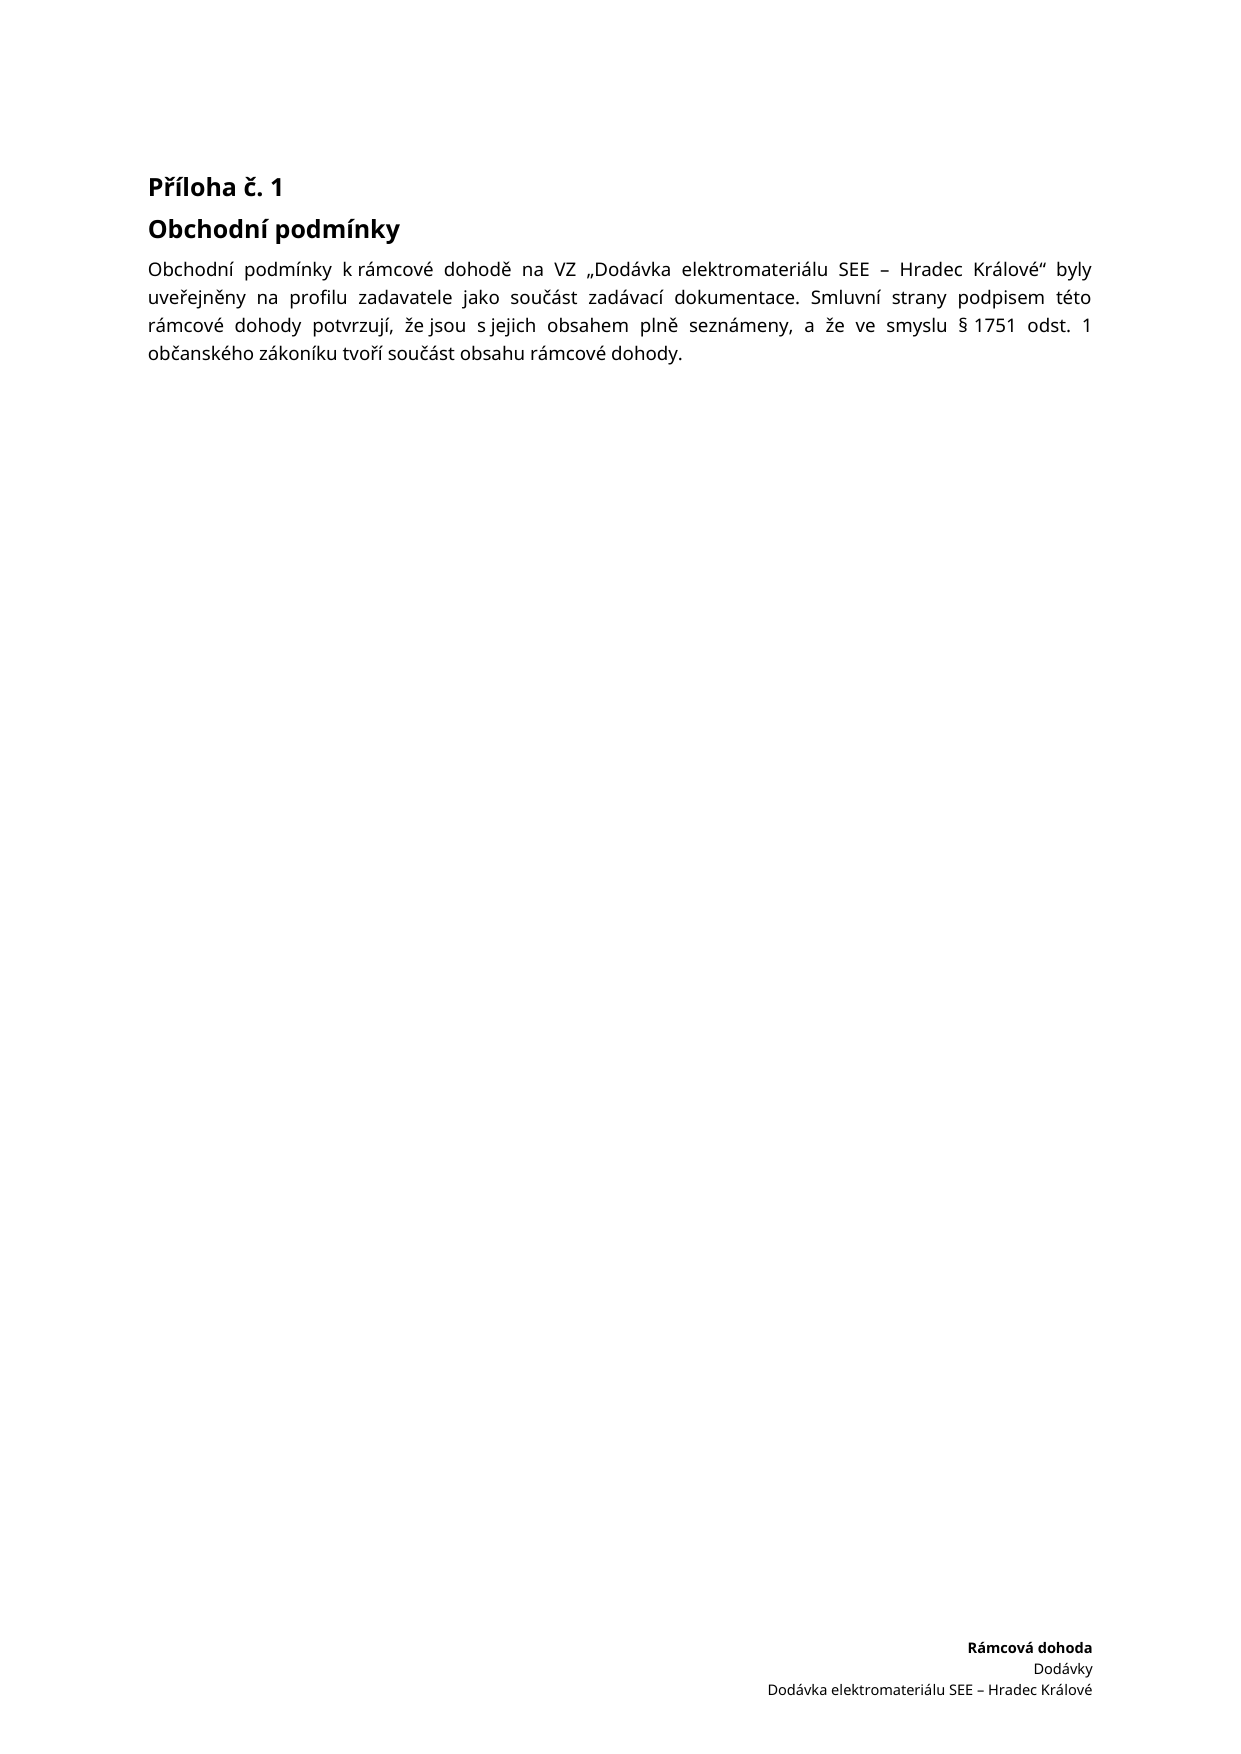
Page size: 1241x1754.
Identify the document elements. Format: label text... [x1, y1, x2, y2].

text Obchodní podmínky [148, 215, 1093, 244]
text Příloha č. 1 [148, 173, 1093, 202]
text Obchodní podmínky k rámcové dohodě na VZ „Dodávka elektromateriálu SEE – Hradec Králové“ byly uveřejněny na profilu zadavatele jako součást zadávací dokumentace. Smluvní strany podpisem této rámcové dohody potvrzují, že jsou s jejich obsahem plně seznámeny, a že ve smyslu § 1751 odst. 1 občanského zákoníku tvoří součást obsahu rámcové dohody. [148, 256, 1093, 366]
